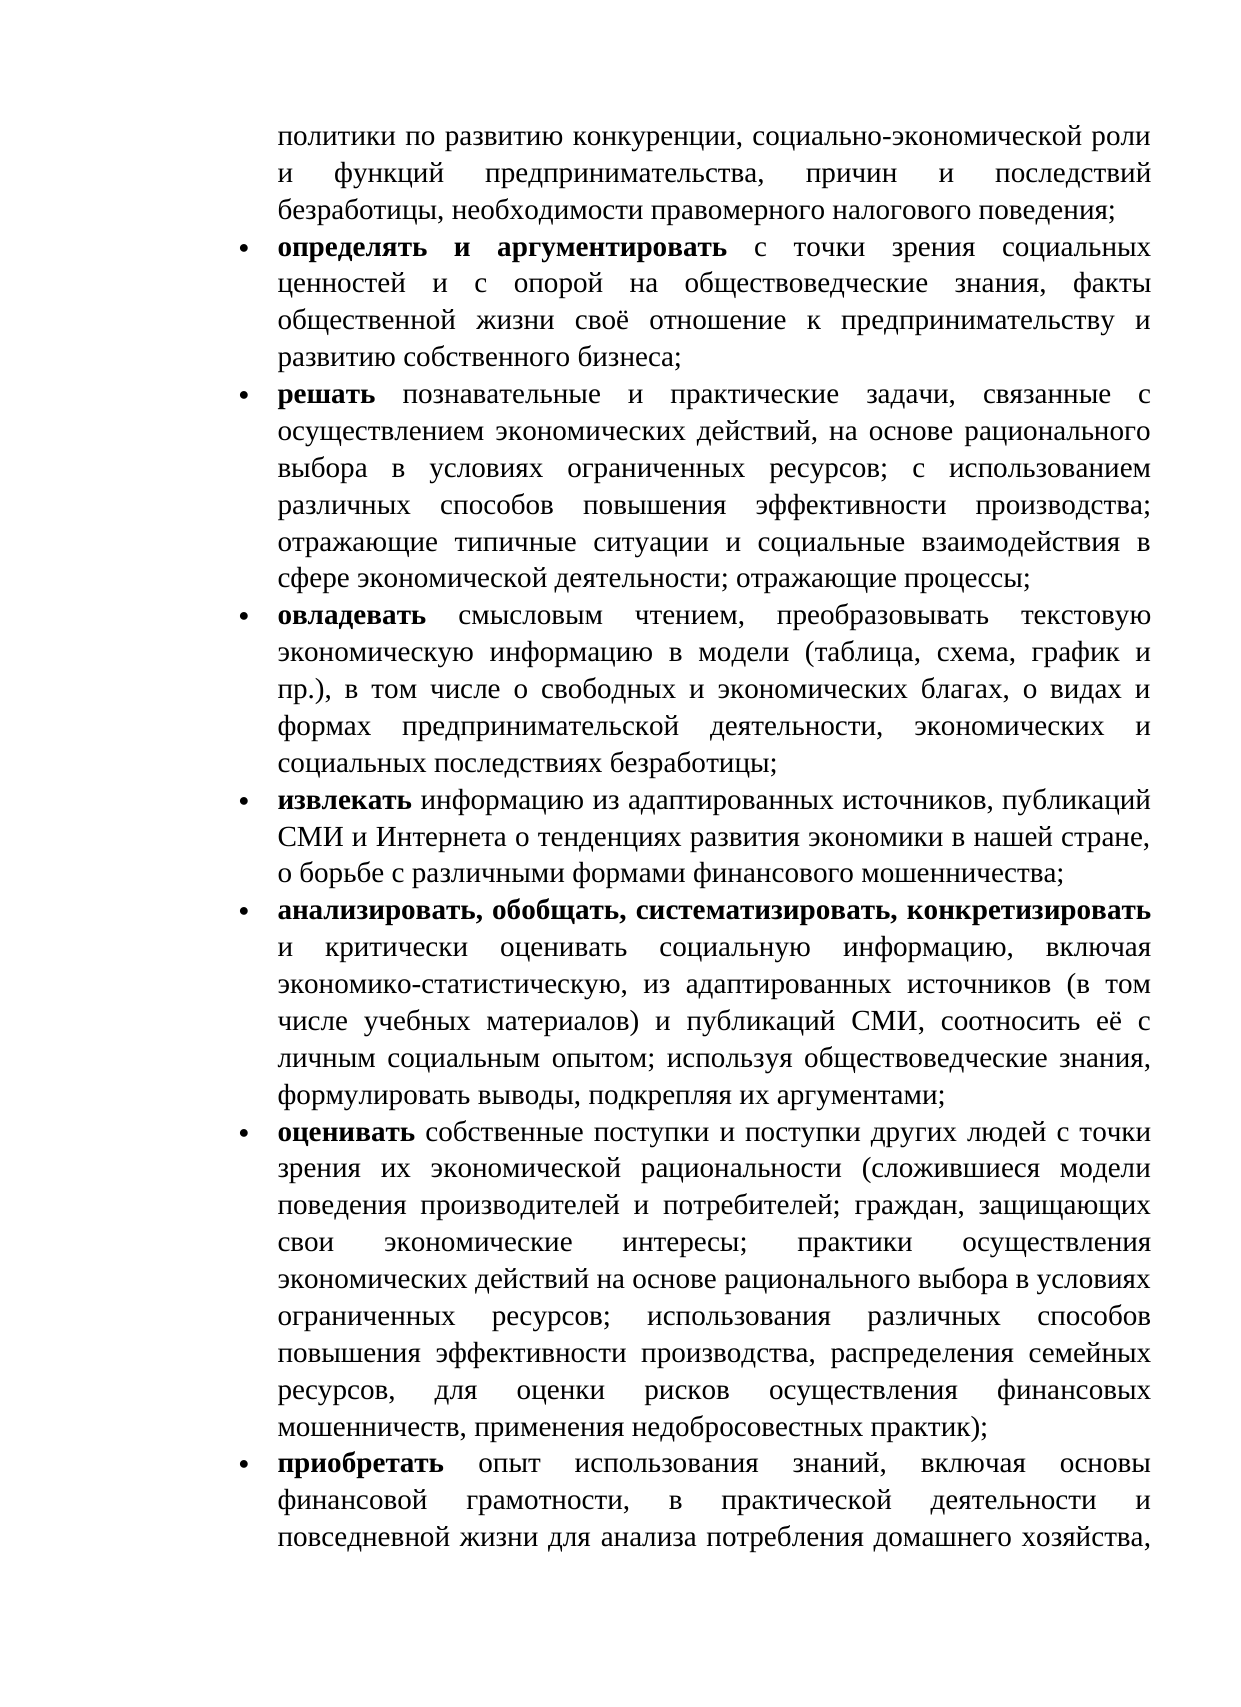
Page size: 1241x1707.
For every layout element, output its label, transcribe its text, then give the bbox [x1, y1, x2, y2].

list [240, 1446, 1152, 1553]
list оценивать собственные поступки и поступки других людей с точки зрения их экономической рациональности (сложившиеся модели поведения производителей и потребителей; граждан, защищающих свои экономические интересы; практики осуществления экономических действий на основе рационального выбора в условиях ограниченных ресурсов; использования различных способов повышения эффективности производства, распределения семейных ресурсов, для оценки рисков осуществления финансовых мошенничеств, применения недобросовестных практик); [240, 1114, 1152, 1442]
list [240, 118, 1152, 225]
list овладевать смысловым чтением, преобразовывать текстовую экономическую информацию в модели (таблица, схема, график и пр.), в том числе о свободных и экономических благах, о видах и формах предпринимательской деятельности, экономических и социальных последствиях безработицы; [240, 597, 1152, 778]
list решать познавательные и практические задачи, связанные с осуществлением экономических действий, на основе рационального выбора в условиях ограниченных ресурсов; с использованием различных способов повышения эффективности производства; отражающие типичные ситуации и социальные взаимодействия в сфере экономической деятельности; отражающие процессы; [240, 376, 1152, 594]
list определять и аргументировать с точки зрения социальных ценностей и с опорой на обществоведческие знания, факты общественной жизни своё отношение к предпринимательству и развитию собственного бизнеса; [240, 229, 1152, 373]
list анализировать, обобщать, систематизировать, конкретизировать и критически оценивать социальную информацию, включая экономико-статистическую, из адаптированных источников (в том числе учебных материалов) и публикаций СМИ, соотносить её с личным социальным опытом; используя обществоведческие знания, формулировать выводы, подкрепляя их аргументами; [240, 892, 1152, 1110]
list извлекать информацию из адаптированных источников, публикаций СМИ и Интернета о тенденциях развития экономики в нашей стране, о борьбе с различными формами финансового мошенничества; [240, 782, 1152, 889]
